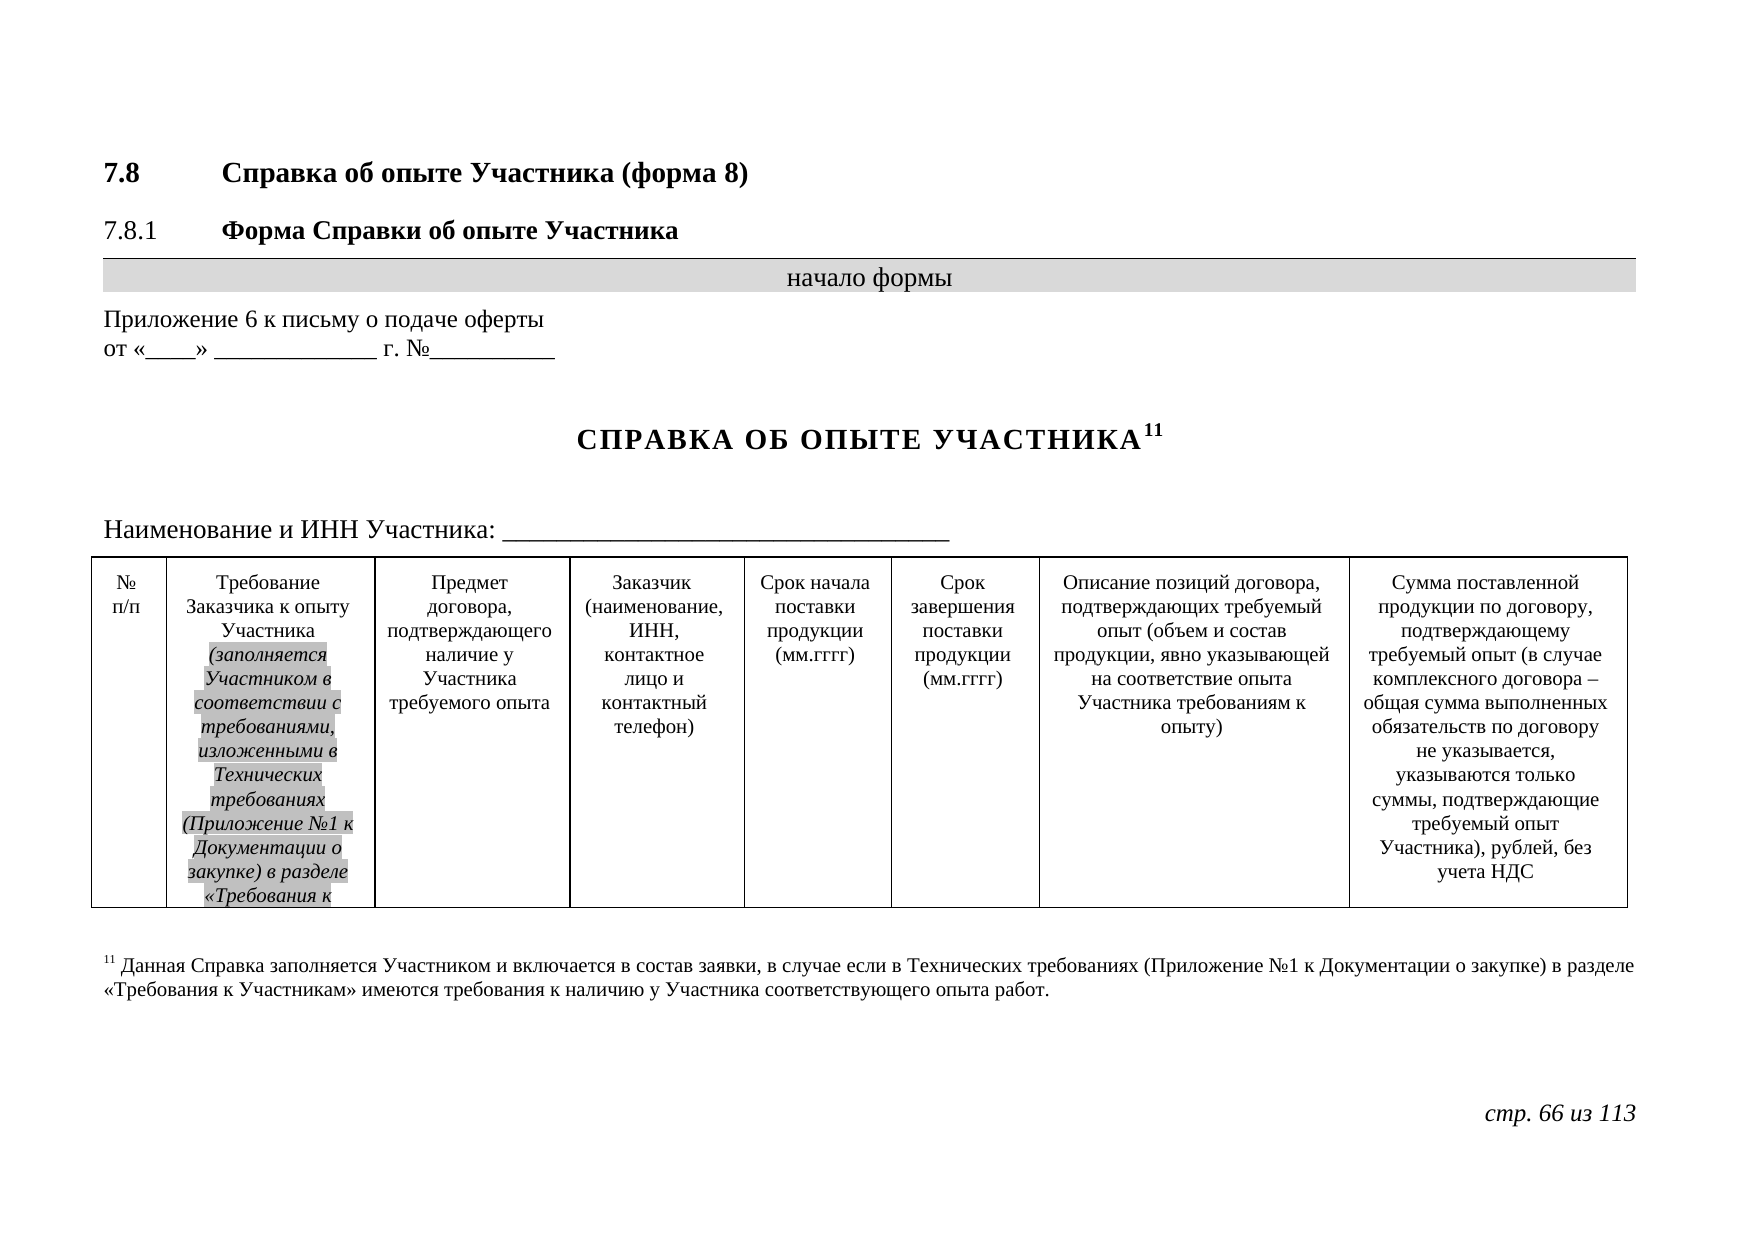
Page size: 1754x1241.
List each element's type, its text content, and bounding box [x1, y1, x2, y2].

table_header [571, 558, 744, 907]
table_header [1040, 558, 1349, 907]
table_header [745, 558, 891, 907]
text Форма Справки об опыте Участника [103, 214, 1636, 245]
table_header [167, 558, 374, 907]
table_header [1350, 558, 1627, 907]
text начало формы [103, 259, 1636, 292]
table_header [892, 558, 1039, 907]
text Приложение 6 к письму о подаче оферты от «____» _____________ г. №__________ [103, 304, 1636, 362]
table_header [376, 558, 569, 907]
text Наименование и ИНН Участника: _________________________________ [103, 513, 1636, 544]
table_header № п/п [92, 558, 166, 907]
text Справка об опыте Участника [103, 418, 1636, 457]
subtitle Справка об опыте Участника (форма 8) [103, 156, 1639, 189]
